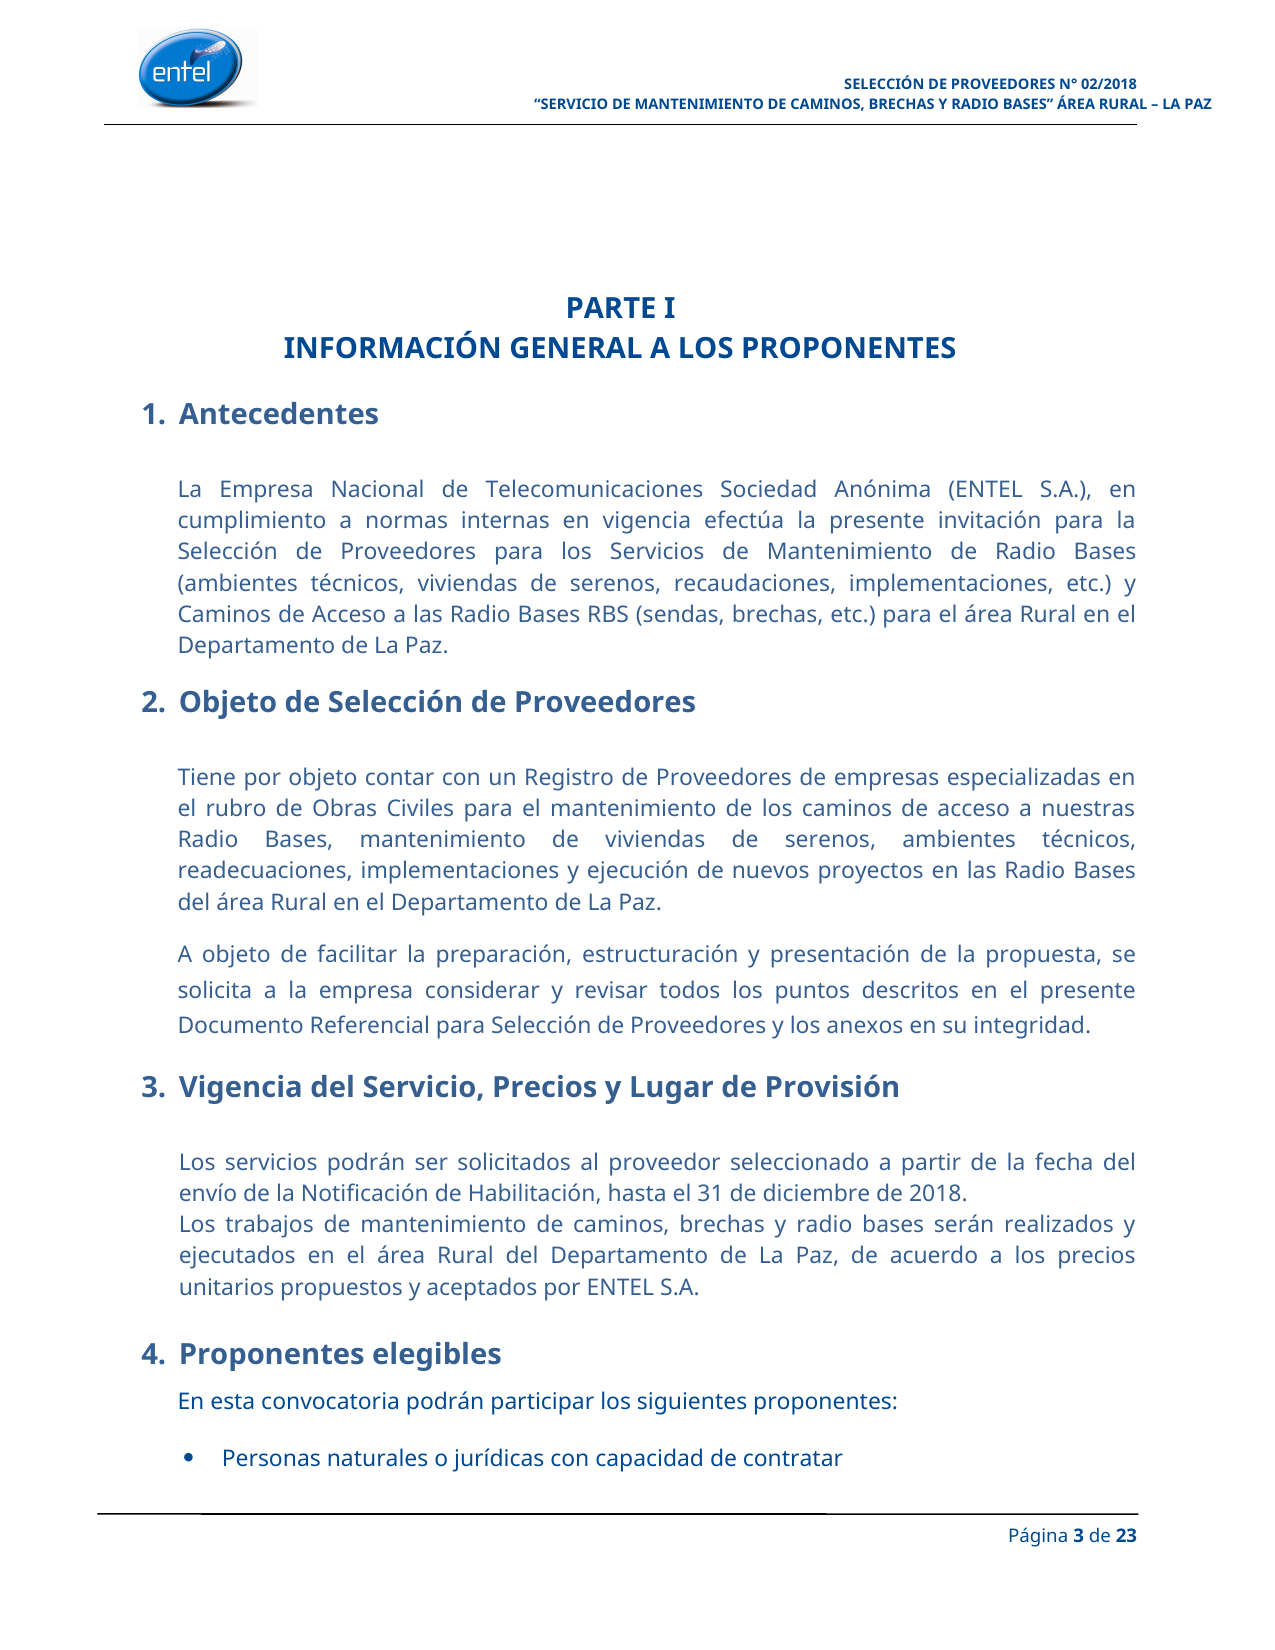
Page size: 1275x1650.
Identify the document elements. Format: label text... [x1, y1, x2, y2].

text INFORMACIÓN GENERAL A LOS PROPONENTES [103, 327, 1137, 367]
list Personas naturales o jurídicas con capacidad de contratar [184, 1442, 1137, 1473]
list Los servicios podrán ser solicitados al proveedor seleccionado a partir de la fecha del envío de la Notificación de Habilitación, hasta el 31 de diciembre de 2018. [178, 1146, 1137, 1208]
text La Empresa Nacional de Telecomunicaciones Sociedad Anónima (ENTEL S.A.), en cumplimiento a normas internas en vigencia efectúa la presente invitación para la Selección de Proveedores para los Servicios de Mantenimiento de Radio Bases (ambientes técnicos, viviendas de serenos, recaudaciones, implementaciones, etc.) y Caminos de Acceso a las Radio Bases RBS (sendas, brechas, etc.) para el área Rural en el Departamento de La Paz. [177, 473, 1137, 660]
text En esta convocatoria podrán participar los siguientes proponentes: [177, 1385, 1137, 1417]
list Objeto de Selección de Proveedores [141, 681, 1137, 721]
list Los trabajos de mantenimiento de caminos, brechas y radio bases serán realizados y ejecutados en el área Rural del Departamento de La Paz, de acuerdo a los precios unitarios propuestos y aceptados por ENTEL S.A. [178, 1208, 1137, 1302]
picture [138, 27, 258, 108]
list Proponentes elegibles [141, 1333, 1137, 1373]
text Tiene por objeto contar con un Registro de Proveedores de empresas especializadas en el rubro de Obras Civiles para el mantenimiento de los caminos de acceso a nuestras Radio Bases, mantenimiento de viviendas de serenos, ambientes técnicos, readecuaciones, implementaciones y ejecución de nuevos proyectos en las Radio Bases del área Rural en el Departamento de La Paz. [177, 761, 1137, 917]
list Vigencia del Servicio, Precios y Lugar de Provisión [141, 1066, 1137, 1106]
text PARTE I [103, 288, 1137, 327]
list Antecedentes [141, 393, 1137, 433]
text A objeto de facilitar la preparación, estructuración y presentación de la propuesta, se solicita a la empresa considerar y revisar todos los puntos descritos en el presente Documento Referencial para Selección de Proveedores y los anexos en su integridad. [177, 938, 1137, 1041]
